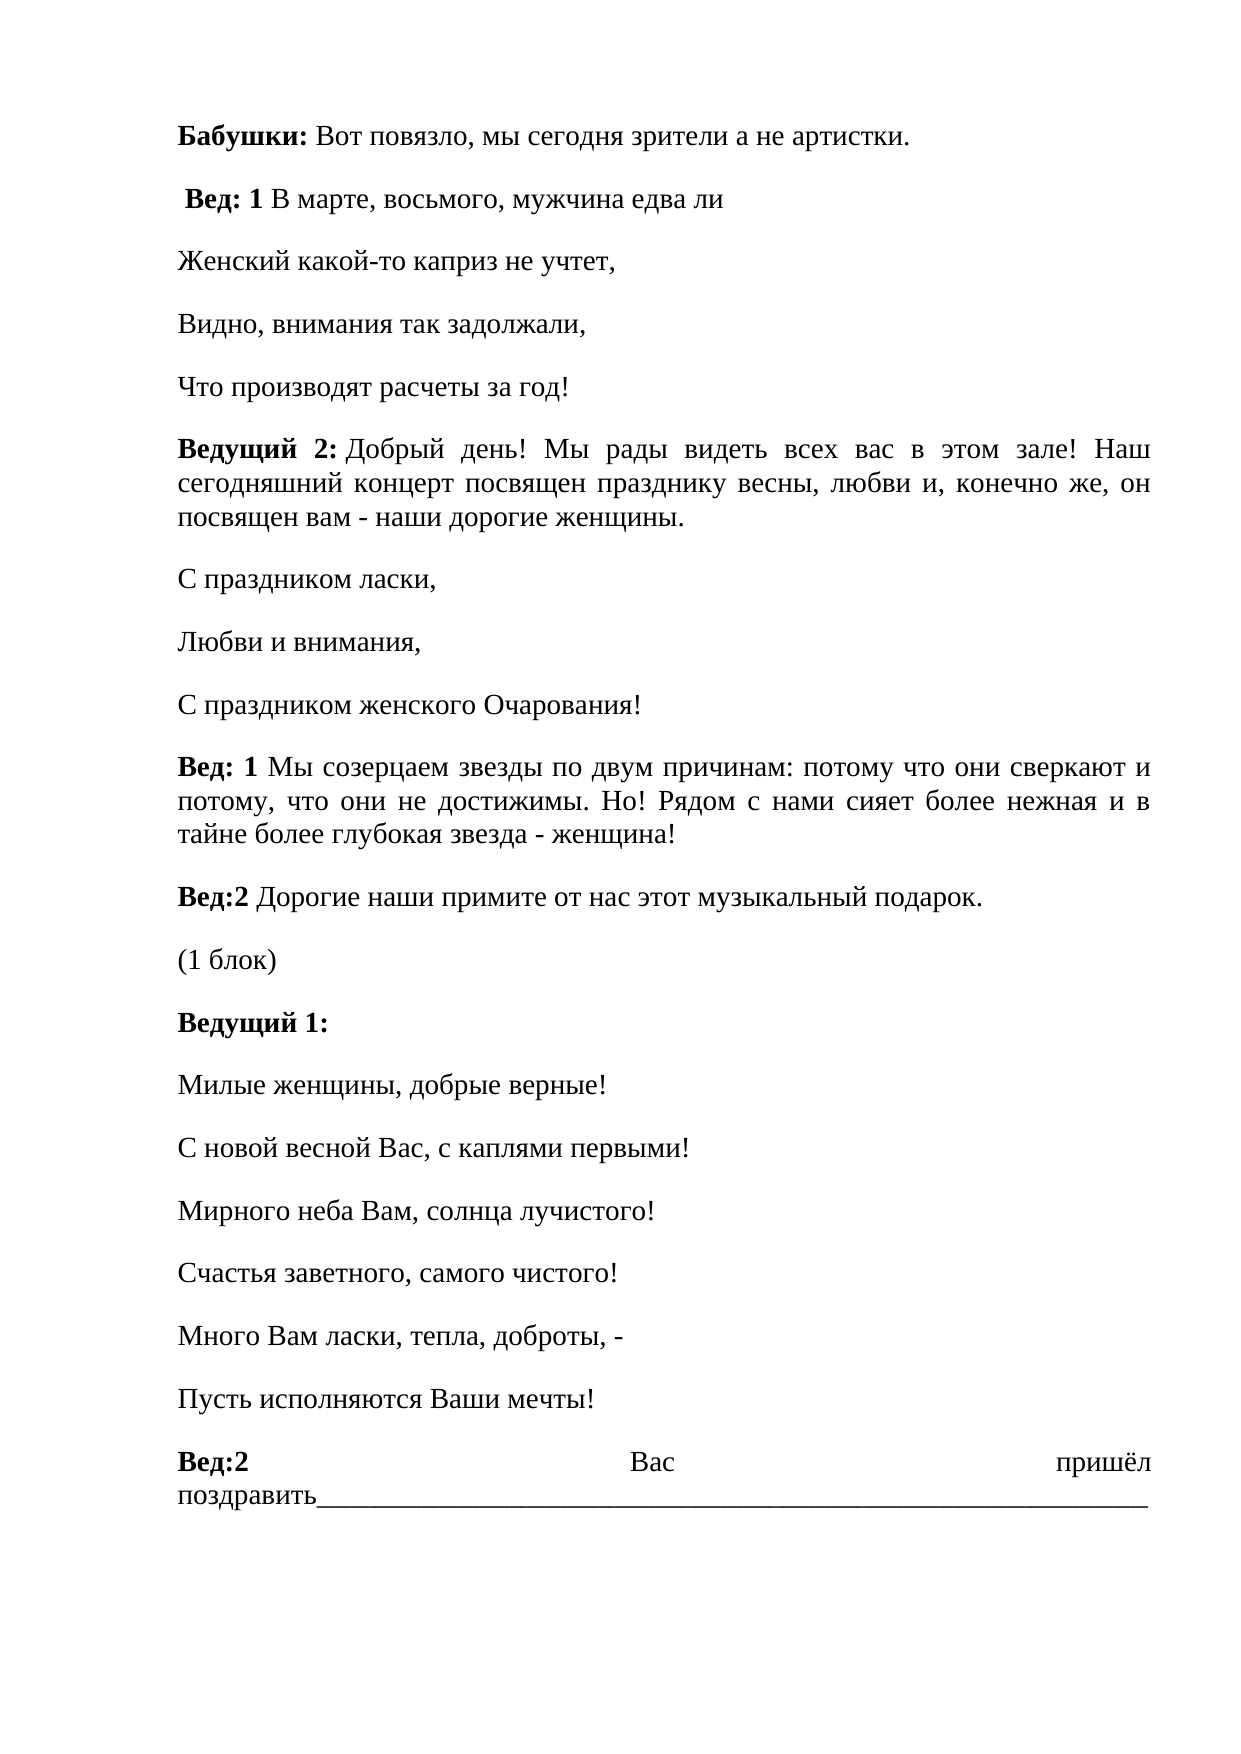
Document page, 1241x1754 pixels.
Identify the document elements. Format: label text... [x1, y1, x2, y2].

text Счастья заветного, самого чистого! [177, 1256, 1152, 1289]
text Ведущий 1: [177, 1005, 1152, 1038]
text (1 блок) [177, 942, 1152, 976]
text С праздником женского Очарования! [177, 687, 1152, 720]
text Вед: 1 В марте, восьмого, мужчина едва ли [177, 181, 1152, 214]
text Ведущий 2: Добрый день! Мы рады видеть всех вас в этом зале! Наш сегодняшний концерт посвящен празднику весны, любви и, конечно же, он посвящен вам - наши дорогие женщины. [177, 432, 1152, 532]
text Любви и внимания, [177, 624, 1152, 658]
text Пусть исполняются Ваши мечты! [177, 1381, 1152, 1414]
text С новой весной Вас, с каплями первыми! [177, 1130, 1152, 1164]
text Вед:2 Дорогие наши примите от нас этот музыкальный подарок. [177, 879, 1152, 913]
text Что производят расчеты за год! [177, 369, 1152, 402]
text Мирного неба Вам, солнца лучистого! [177, 1193, 1152, 1226]
text Видно, внимания так задолжали, [177, 306, 1152, 340]
text Вед:2 Вас пришёл поздравить_________________________________________________________ [177, 1444, 1152, 1511]
text Женский какой-то каприз не учтет, [177, 243, 1152, 277]
text Много Вам ласки, тепла, доброты, - [177, 1318, 1152, 1352]
text С праздником ласки, [177, 561, 1152, 595]
text Бабушки: Вот повязло, мы сегодня зрители а не артистки. [177, 118, 1152, 152]
text Вед: 1 Мы созерцаем звезды по двум причинам: потому что они сверкают и потому, что они не достижимы. Но! Рядом с нами сияет более нежная и в тайне более глубокая звезда - женщина! [177, 749, 1152, 850]
text Милые женщины, добрые верные! [177, 1067, 1152, 1101]
